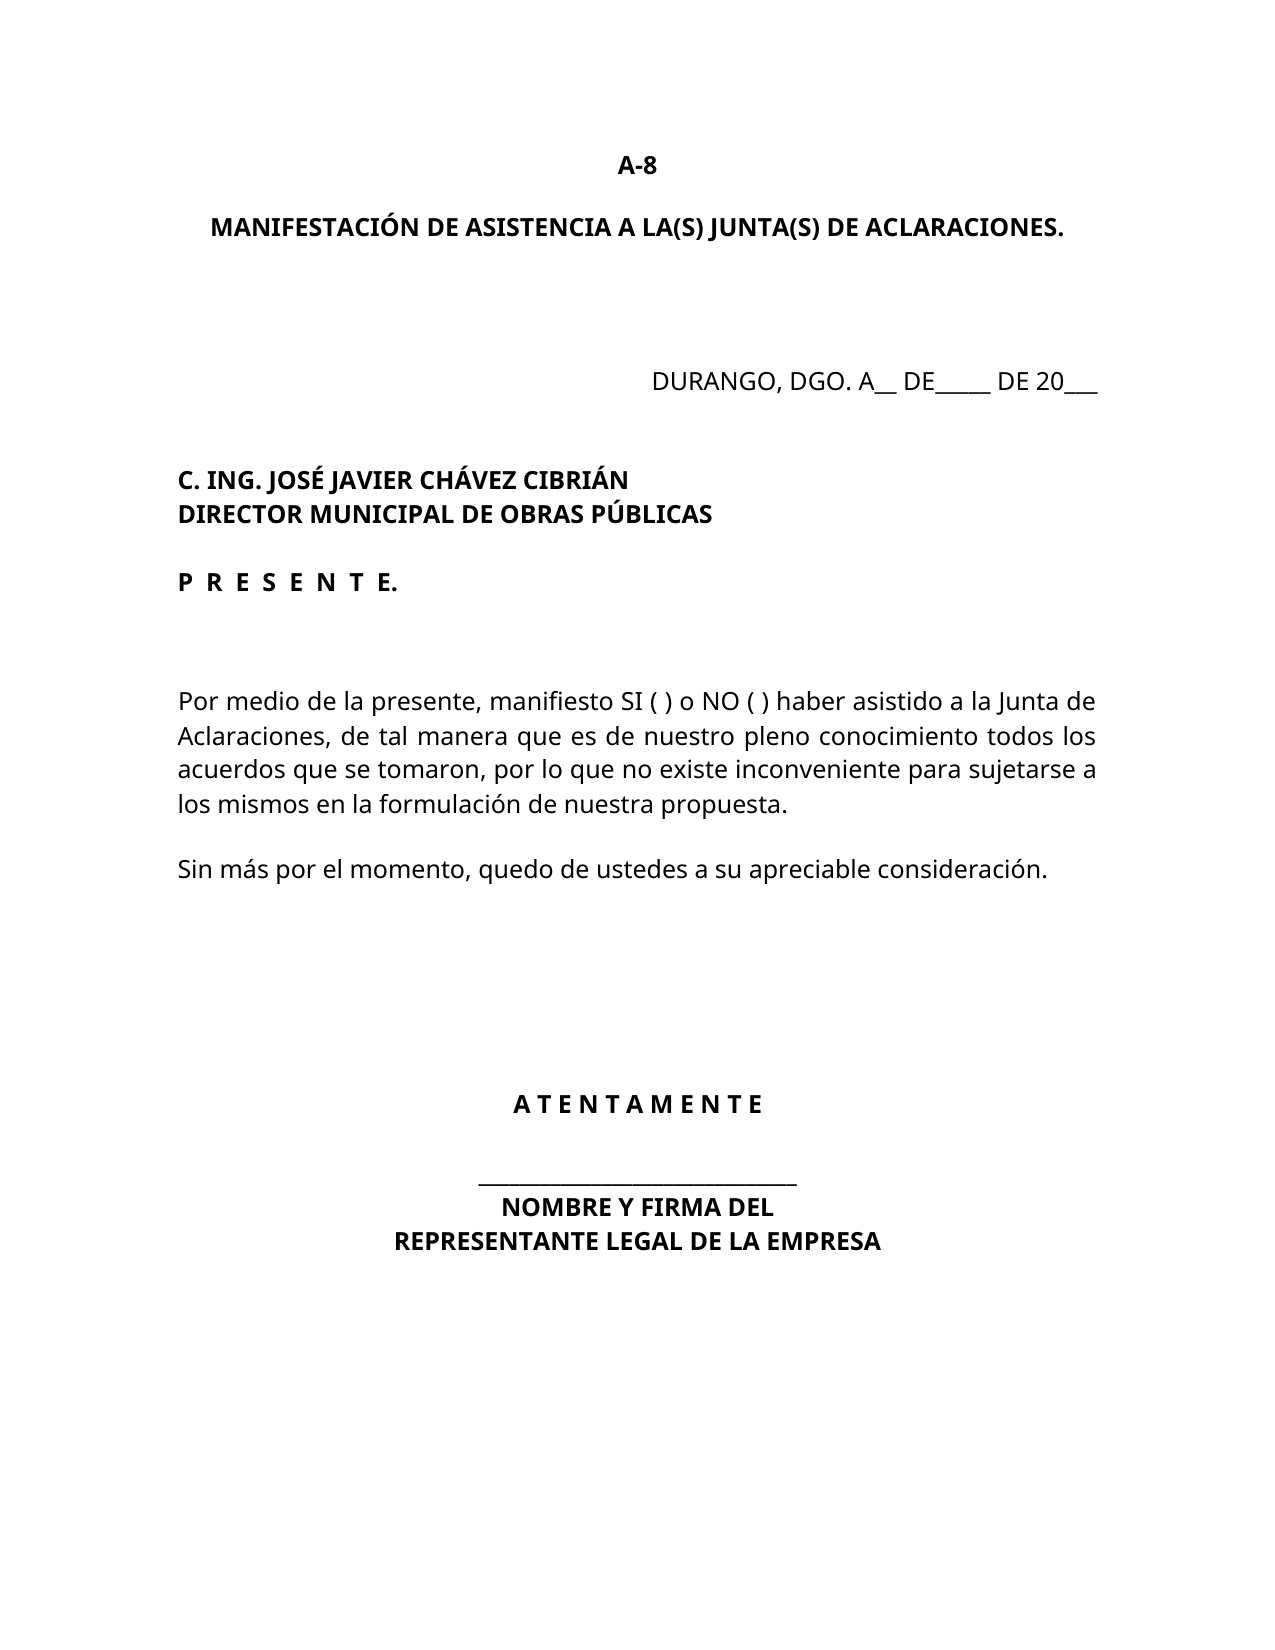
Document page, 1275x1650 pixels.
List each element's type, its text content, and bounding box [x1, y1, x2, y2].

text Sin más por el momento, quedo de ustedes a su apreciable consideración. [177, 852, 1098, 886]
text DIRECTOR MUNICIPAL DE OBRAS PÚBLICAS [177, 497, 1098, 531]
text Por medio de la presente, manifiesto SI ( ) o NO ( ) haber asistido a la Junta de Aclaraciones, de tal manera que es de nuestro pleno conocimiento todos los acuerdos que se tomaron, por lo que no existe inconveniente para sujetarse a los mismos en la formulación de nuestra propuesta. [177, 684, 1098, 820]
text C. ING. JOSÉ JAVIER CHÁVEZ CIBRIÁN [177, 463, 1098, 497]
text DURANGO, DGO. A__ DE_____ DE 20___ [177, 363, 1098, 397]
text A-8 [177, 148, 1098, 182]
text REPRESENTANTE LEGAL DE [177, 1223, 1098, 1257]
text NOMBRE Y FIRMA DEL [177, 1189, 1098, 1223]
text _______________________________ [177, 1155, 1098, 1189]
text MANIFESTACIÓN DE ASISTENCIA A LA(S) JUNTA(S) DE ACLARACIONES. [177, 210, 1098, 244]
text P R E S E N T E. [177, 565, 1098, 599]
text A T E N T A M E N T E [177, 1087, 1098, 1121]
